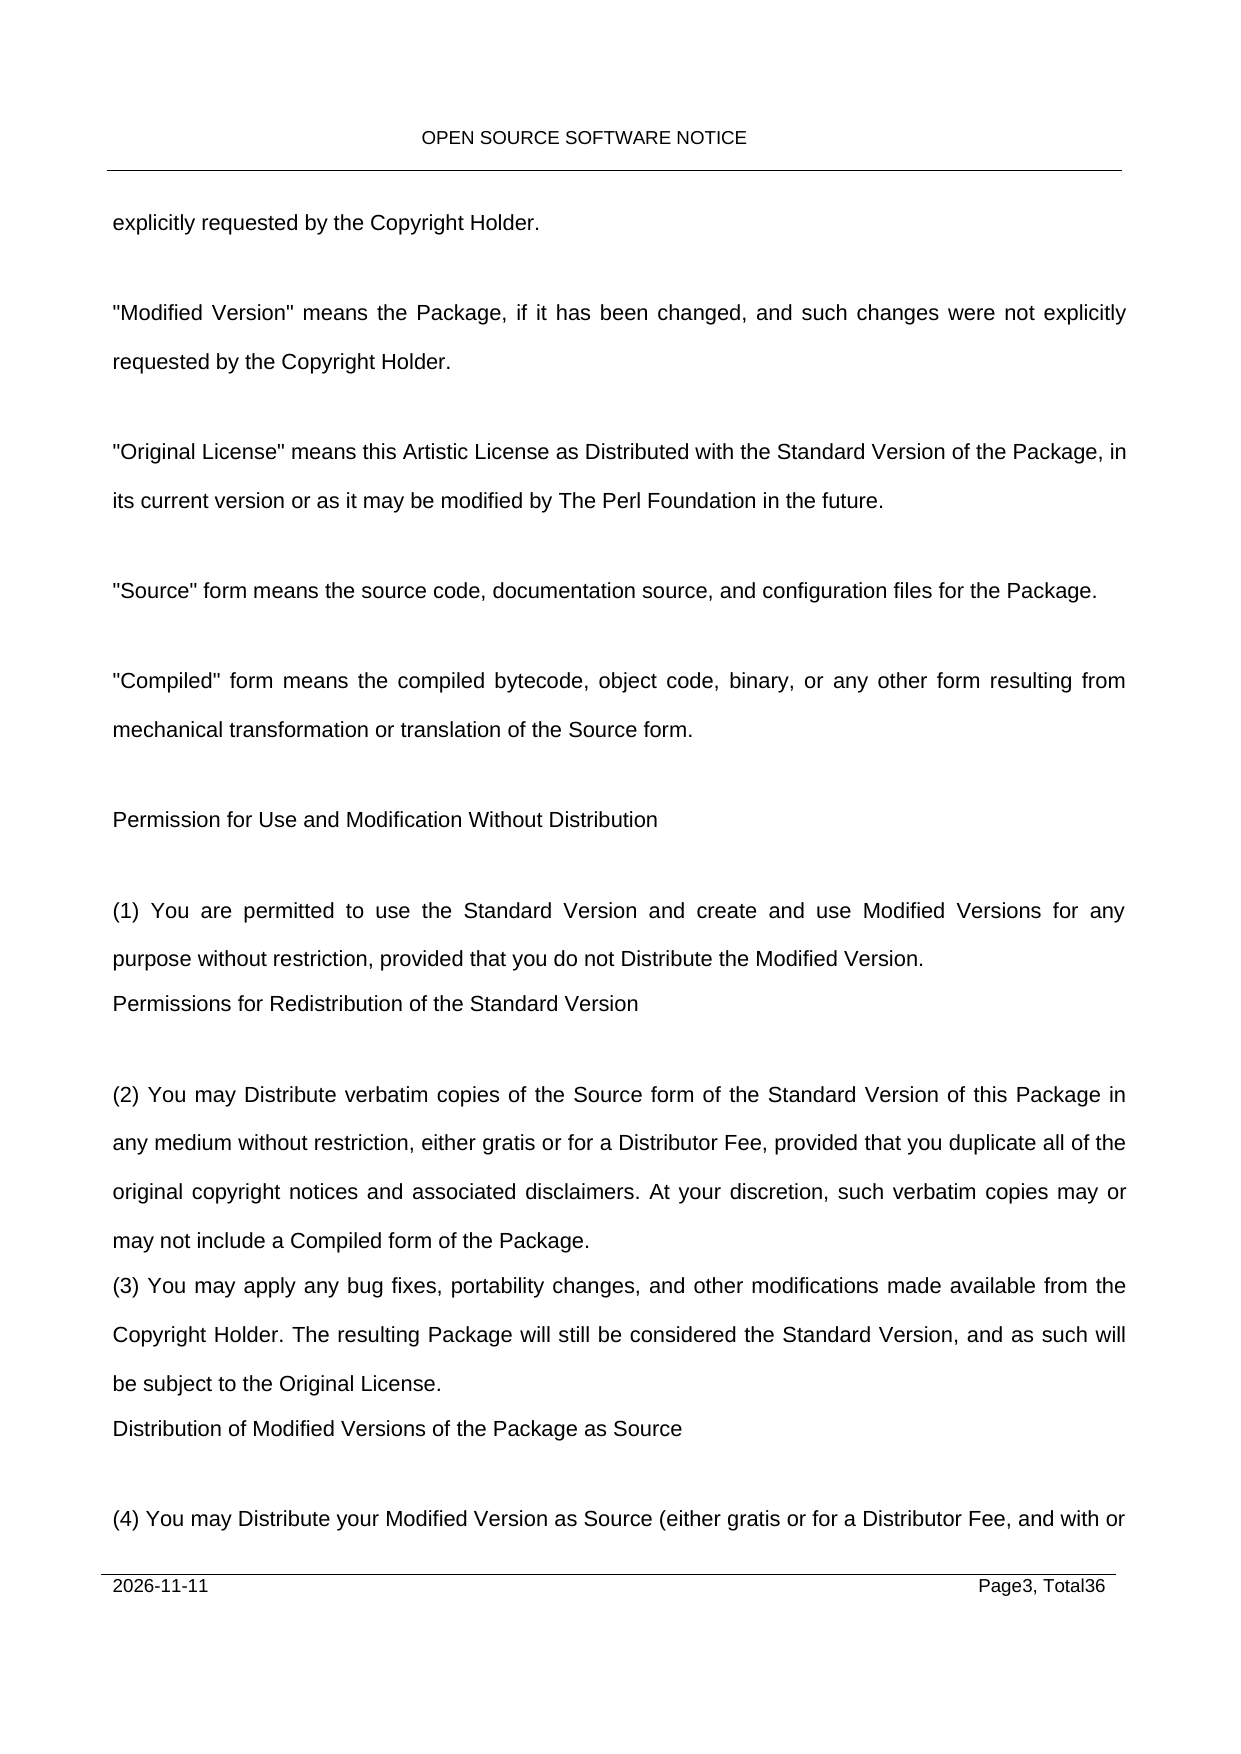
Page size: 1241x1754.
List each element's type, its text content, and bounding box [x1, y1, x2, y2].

text "Modified Version" means the Package, if it has been changed, and such changes were not explicitly requested by the Copyright Holder. [112, 297, 1128, 378]
text Permission for Use and Modification Without Distribution [112, 804, 1128, 836]
text (2) You may Distribute verbatim copies of the Source form of the Standard Version of this Package in any medium without restriction, either gratis or for a Distributor Fee, provided that you duplicate all of the original copyright notices and associated disclaimers. At your discretion, such verbatim copies may or may not include a Compiled form of the Package. [112, 1078, 1128, 1257]
text "Original License" means this Artistic License as Distributed with the Standard Version of the Package, in its current version or as it may be modified by The Perl Foundation in the future. [112, 436, 1128, 517]
text (3) You may apply any bug fixes, portability changes, and other modifications made available from the Copyright Holder. The resulting Package will still be considered the Standard Version, and as such will be subject to the Original License. [112, 1269, 1128, 1399]
text Permissions for Redistribution of the Standard Version [112, 988, 1128, 1020]
text (1) You are permitted to use the Standard Version and create and use Modified Versions for any purpose without restriction, provided that you do not Distribute the Modified Version. [112, 894, 1128, 975]
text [112, 206, 1128, 239]
text "Compiled" form means the compiled bytecode, object code, binary, or any other form resulting from mechanical transformation or translation of the Source form. [112, 665, 1128, 746]
text Distribution of Modified Versions of the Package as Source [112, 1412, 1128, 1444]
text "Source" form means the source code, documentation source, and configuration files for the Package. [112, 574, 1128, 607]
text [112, 1502, 1128, 1534]
